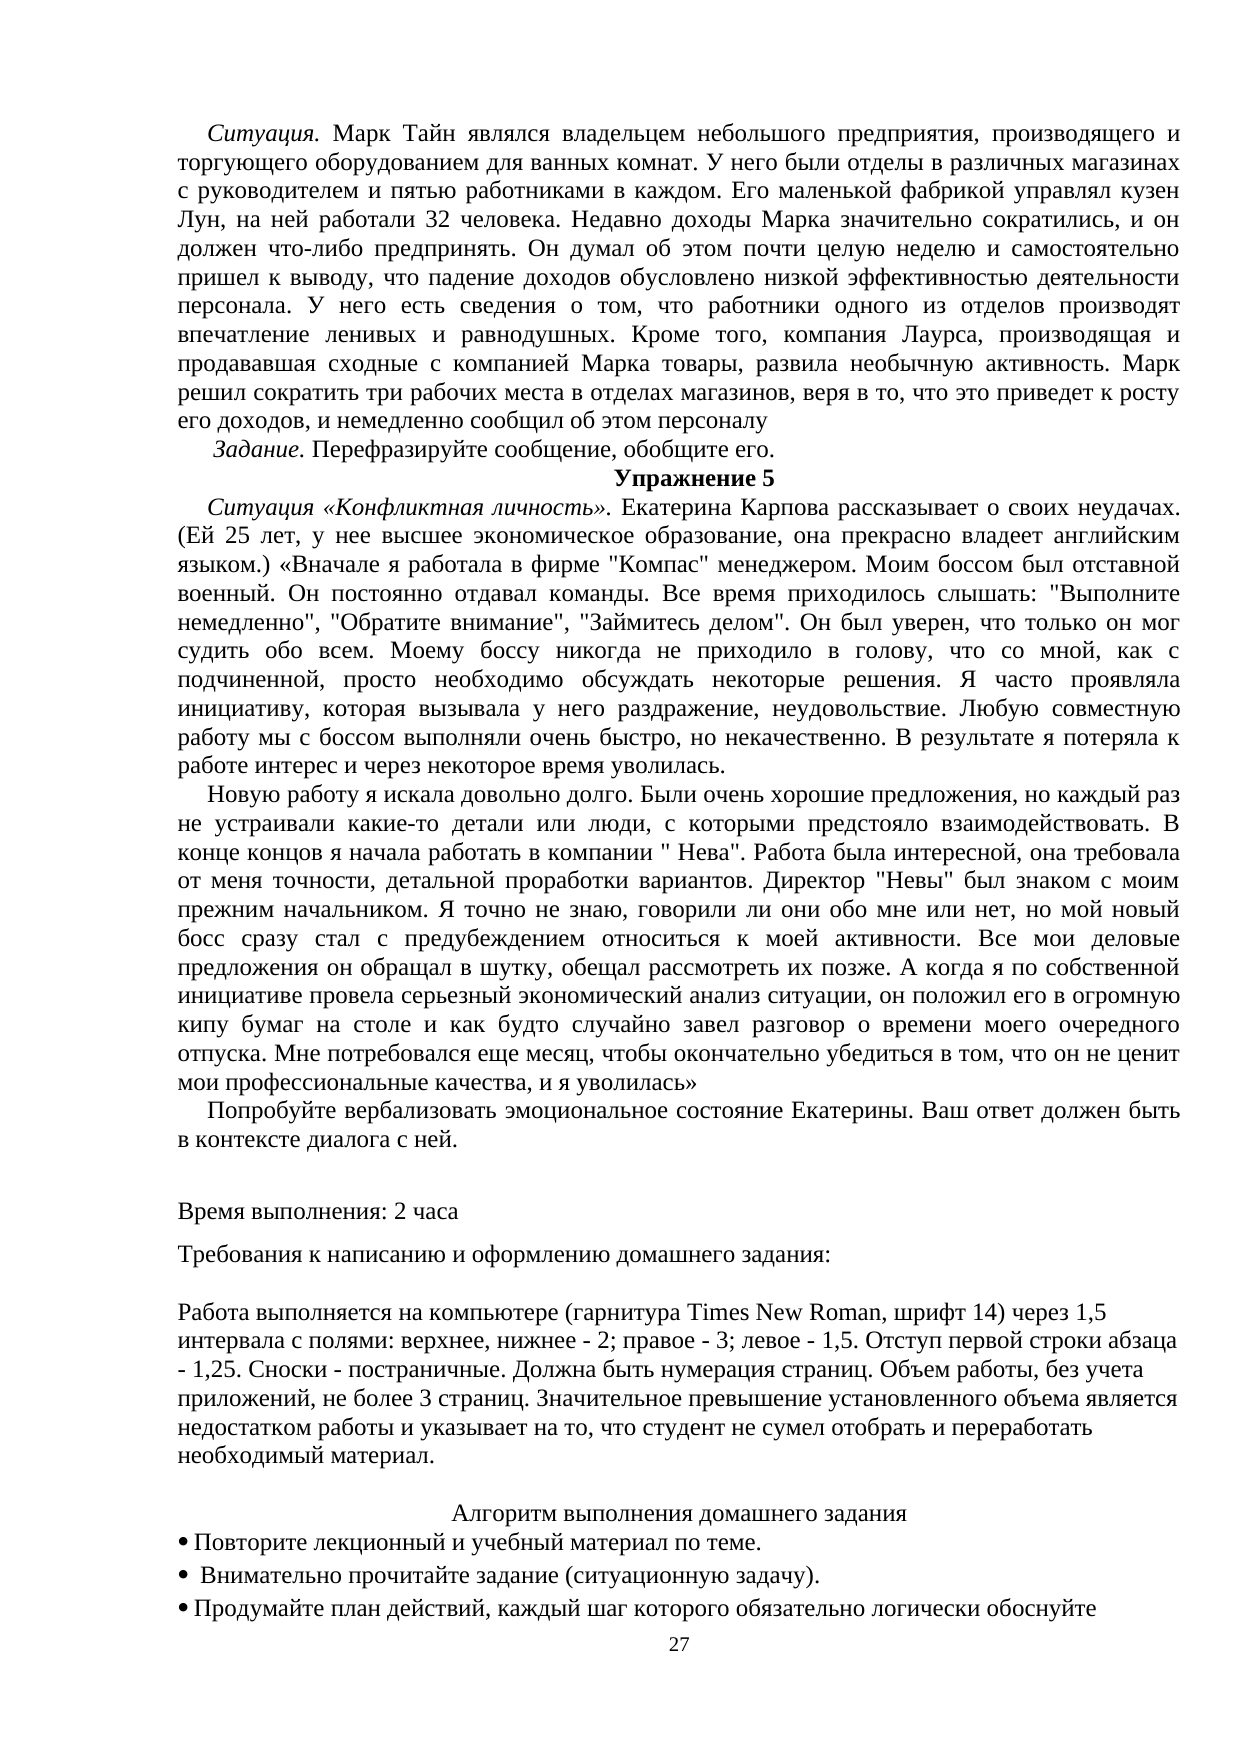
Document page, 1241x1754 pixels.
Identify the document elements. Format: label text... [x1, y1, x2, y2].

text Алгоритм выполнения домашнего задания [177, 1498, 1181, 1527]
text Задание. Перефразируйте сообщение, обобщите его. [177, 434, 1181, 463]
text Требования к написанию и оформлению домашнего задания: [177, 1239, 1181, 1268]
text Ситуация. Марк Тайн являлся владельцем небольшого предприятия, производящего и торгующего оборудованием для ванных комнат. У него были отделы в различных магазинах с руководителем и пятью работниками в каждом. Его маленькой фабрикой управлял кузен Лун, на ней работали 32 человека. Недавно доходы Марка значительно сократились, и он должен что-либо предпринять. Он думал об этом почти целую неделю и самостоятельно пришел к выводу, что падение доходов обусловлено низкой эффективностью деятельности персонала. У него есть сведения о том, что работники одного из отделов производят впечатление ленивых и равнодушных. Кроме того, компания Лаурса, производящая и продававшая сходные с компанией Марка товары, развила необычную активность. Марк решил сократить три рабочих места в отделах магазинов, веря в то, что это приведет к росту его доходов, и немедленно сообщил об этом персоналу [177, 118, 1181, 434]
text Попробуйте вербализовать эмоциональное состояние Екатерины. Ваш ответ должен быть в контексте диалога с ней. [177, 1096, 1181, 1153]
text Ситуация «Конфликтная личность». Екатерина Карпова рассказывает о своих неудачах. (Ей 25 лет, у нее высшее экономическое образование, она прекрасно владеет английским языком.) «Вначале я работала в фирме "Компас" менеджером. Моим боссом был отставной военный. Он постоянно отдавал команды. Все время приходилось слышать: "Выполните немедленно", "Обратите внимание", "Займитесь делом". Он был уверен, что только он мог судить обо всем. Моему боссу никогда не приходило в голову, что со мной, как с подчиненной, просто необходимо обсуждать некоторые решения. Я часто проявляла инициативу, которая вызывала у него раздражение, неудовольствие. Любую совместную работу мы с боссом выполняли очень быстро, но некачественно. В результате я потеряла к работе интерес и через некоторое время уволилась. [177, 492, 1181, 779]
text Работа выполняется на компьютере (гарнитура Times New Roman, шрифт 14) через 1,5 интервала с полями: верхнее, нижнее - 2; правое - 3; левое - 1,5. Отступ первой строки абзаца - 1,25. Сноски - постраничные. Должна быть нумерация страниц. Объем работы, без учета приложений, не более 3 страниц. Значительное превышение установленного объема является недостатком работы и указывает на то, что студент не сумел отобрать и переработать необходимый материал. [177, 1297, 1181, 1469]
text Новую работу я искала довольно долго. Были очень хорошие предложения, но каждый раз не устраивали какие-то детали или люди, с которыми предстояло взаимодействовать. В конце концов я начала работать в компании " Нева". Работа была интересной, она требовала от меня точности, детальной проработки вариантов. Директор "Невы" был знаком с моим прежним начальником. Я точно не знаю, говорили ли они обо мне или нет, но мой новый босс сразу стал с предубеждением относиться к моей активности. Все мои деловые предложения он обращал в шутку, обещал рассмотреть их позже. А когда я по собственной инициативе провела серьезный экономический анализ ситуации, он положил его в огромную кипу бумаг на столе и как будто случайно завел разговор о времени моего очередного отпуска. Мне потребовался еще месяц, чтобы окончательно убедиться в том, что он не ценит мои профессиональные качества, и я уволилась» [177, 779, 1181, 1096]
text Время выполнения: 2 часа [177, 1196, 1181, 1225]
list Внимательно прочитайте задание (ситуационную задачу). [179, 1560, 1181, 1589]
list Продумайте план действий, каждый шаг которого обязательно логически обоснуйте [179, 1593, 1181, 1622]
text Упражнение 5 [177, 463, 1181, 492]
list Повторите лекционный и учебный материал по теме. [179, 1527, 1181, 1556]
